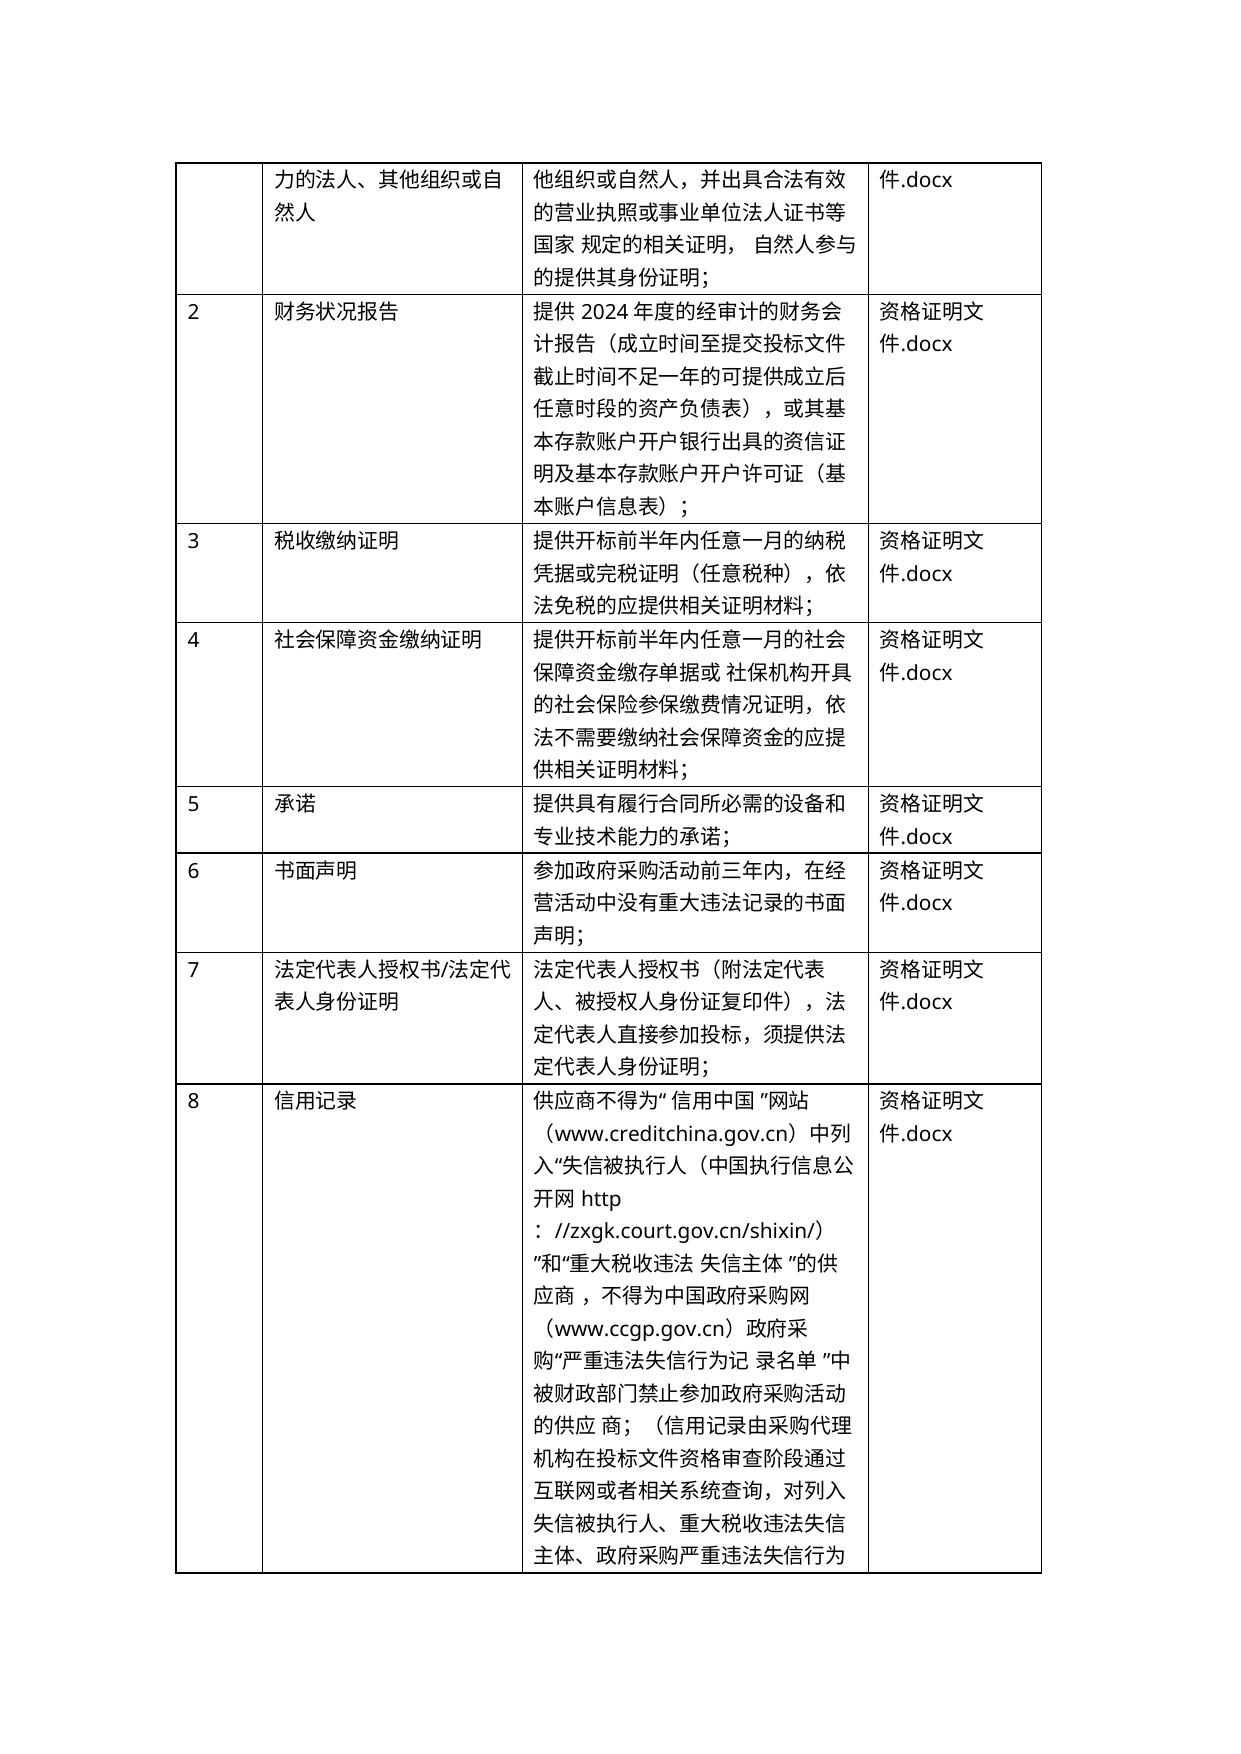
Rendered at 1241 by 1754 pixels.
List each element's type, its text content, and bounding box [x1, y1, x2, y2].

table_cell 社会保障资金缴纳证明 [263, 623, 522, 786]
table_cell 资格证明文件.docx [869, 164, 1041, 293]
table_cell 2 [177, 295, 262, 523]
table_cell 4 [177, 623, 262, 786]
table_cell 法定代表人授权书/法定代表人身份证明 [263, 953, 522, 1083]
table_cell 参加政府采购活动前三年内，在经营活动中没有重大违法记录的书面声明； [523, 854, 868, 951]
table_cell 法定代表人授权书（附法定代表人、被授权人身份证复印件），法定代表人直接参加投标，须提供法定代表人身份证明； [523, 953, 868, 1083]
table_cell 提供开标前半年内任意一月的社会保障资金缴存单据或 社保机构开具的社会保险参保缴费情况证明，依法不需要缴纳社会保障资金的应提供相关证明材料； [523, 623, 868, 786]
table_cell 6 [177, 854, 262, 951]
table_cell 8 [177, 1085, 262, 1572]
table_cell 资格证明文件.docx [869, 295, 1041, 523]
table_cell 1 [177, 164, 262, 293]
table_cell 3 [177, 524, 262, 622]
table_cell 资格证明文件.docx [869, 953, 1041, 1083]
table_cell 资格证明文件.docx [869, 524, 1041, 622]
table_cell 资格证明文件.docx [869, 854, 1041, 951]
table_cell 承诺 [263, 787, 522, 852]
table_cell 提供具有履行合同所必需的设备和专业技术能力的承诺； [523, 787, 868, 852]
table_cell 资格证明文件.docx [869, 787, 1041, 852]
table_cell 提供开标前半年内任意一月的纳税凭据或完税证明（任意税种），依法免税的应提供相关证明材料； [523, 524, 868, 622]
table_cell 税收缴纳证明 [263, 524, 522, 622]
table_cell 提供 2024 年度的经审计的财务会计报告（成立时间至提交投标文件截止时间不足一年的可提供成立后任意时段的资产负债表），或其基本存款账户开户银行出具的资信证明及基本存款账户开户许可证（基本账户信息表）； [523, 295, 868, 523]
table_cell 财务状况报告 [263, 295, 522, 523]
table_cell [263, 164, 522, 293]
table_cell 书面声明 [263, 854, 522, 951]
table_cell 资格证明文件.docx [869, 1085, 1041, 1572]
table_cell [523, 1085, 868, 1572]
table_cell 资格证明文件.docx [869, 623, 1041, 786]
table_cell 5 [177, 787, 262, 852]
table_cell 信用记录 [263, 1085, 522, 1572]
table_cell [523, 164, 868, 293]
table_cell 7 [177, 953, 262, 1083]
